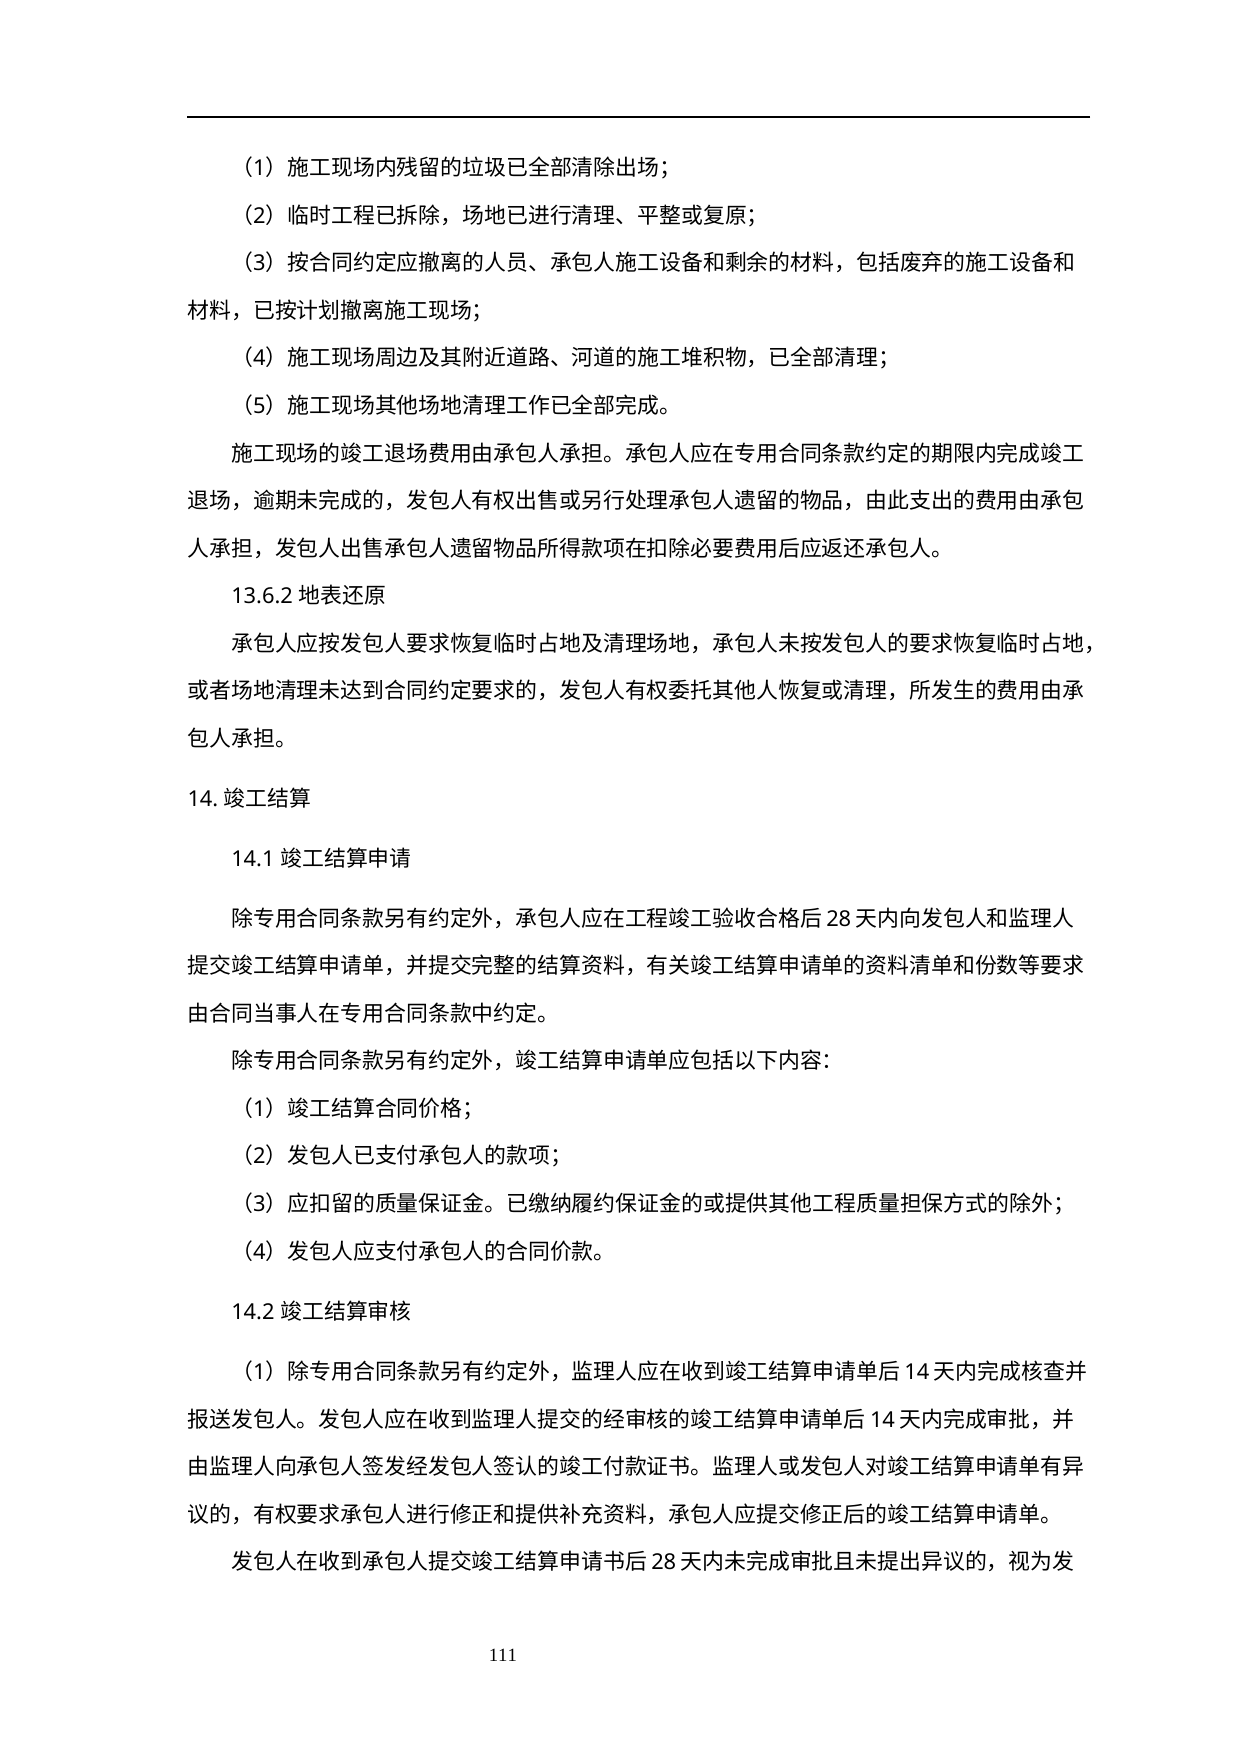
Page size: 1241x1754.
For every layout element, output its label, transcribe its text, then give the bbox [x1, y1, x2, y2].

text （2）临时工程已拆除，场地已进行清理、平整或复原； [187, 198, 1090, 229]
subtitle 14.2 竣工结算审核 [187, 1294, 1090, 1326]
text 13.6.2 地表还原 [187, 578, 1090, 610]
text 承包人应按发包人要求恢复临时占地及清理场地，承包人未按发包人的要求恢复临时占地，或者场地清理未达到合同约定要求的，发包人有权委托其他人恢复或清理，所发生的费用由承包人承担。 [187, 626, 1090, 752]
text （1）竣工结算合同价格； [187, 1091, 1090, 1123]
subtitle 14.1 竣工结算申请 [187, 841, 1090, 872]
text （3）按合同约定应撤离的人员、承包人施工设备和剩余的材料，包括废弃的施工设备和材料，已按计划撤离施工现场； [187, 245, 1090, 324]
text （4）施工现场周边及其附近道路、河道的施工堆积物，已全部清理； [187, 340, 1090, 372]
text （5）施工现场其他场地清理工作已全部完成。 [187, 388, 1090, 420]
text （1）施工现场内残留的垃圾已全部清除出场； [187, 150, 1090, 182]
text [187, 1544, 1090, 1576]
text （2）发包人已支付承包人的款项； [187, 1138, 1090, 1170]
text 施工现场的竣工退场费用由承包人承担。承包人应在专用合同条款约定的期限内完成竣工退场，逾期未完成的，发包人有权出售或另行处理承包人遗留的物品，由此支出的费用由承包人承担，发包人出售承包人遗留物品所得款项在扣除必要费用后应返还承包人。 [187, 436, 1090, 562]
text （1）除专用合同条款另有约定外，监理人应在收到竣工结算申请单后14天内完成核查并报送发包人。发包人应在收到监理人提交的经审核的竣工结算申请单后14天内完成审批，并由监理人向承包人签发经发包人签认的竣工付款证书。监理人或发包人对竣工结算申请单有异议的，有权要求承包人进行修正和提供补充资料，承包人应提交修正后的竣工结算申请单。 [187, 1354, 1090, 1528]
text （3）应扣留的质量保证金。已缴纳履约保证金的或提供其他工程质量担保方式的除外； [187, 1186, 1090, 1218]
text （4）发包人应支付承包人的合同价款。 [187, 1234, 1090, 1266]
text 除专用合同条款另有约定外，竣工结算申请单应包括以下内容： [187, 1043, 1090, 1075]
subtitle 14. 竣工结算 [187, 781, 1090, 812]
text 除专用合同条款另有约定外，承包人应在工程竣工验收合格后28天内向发包人和监理人提交竣工结算申请单，并提交完整的结算资料，有关竣工结算申请单的资料清单和份数等要求由合同当事人在专用合同条款中约定。 [187, 901, 1090, 1028]
